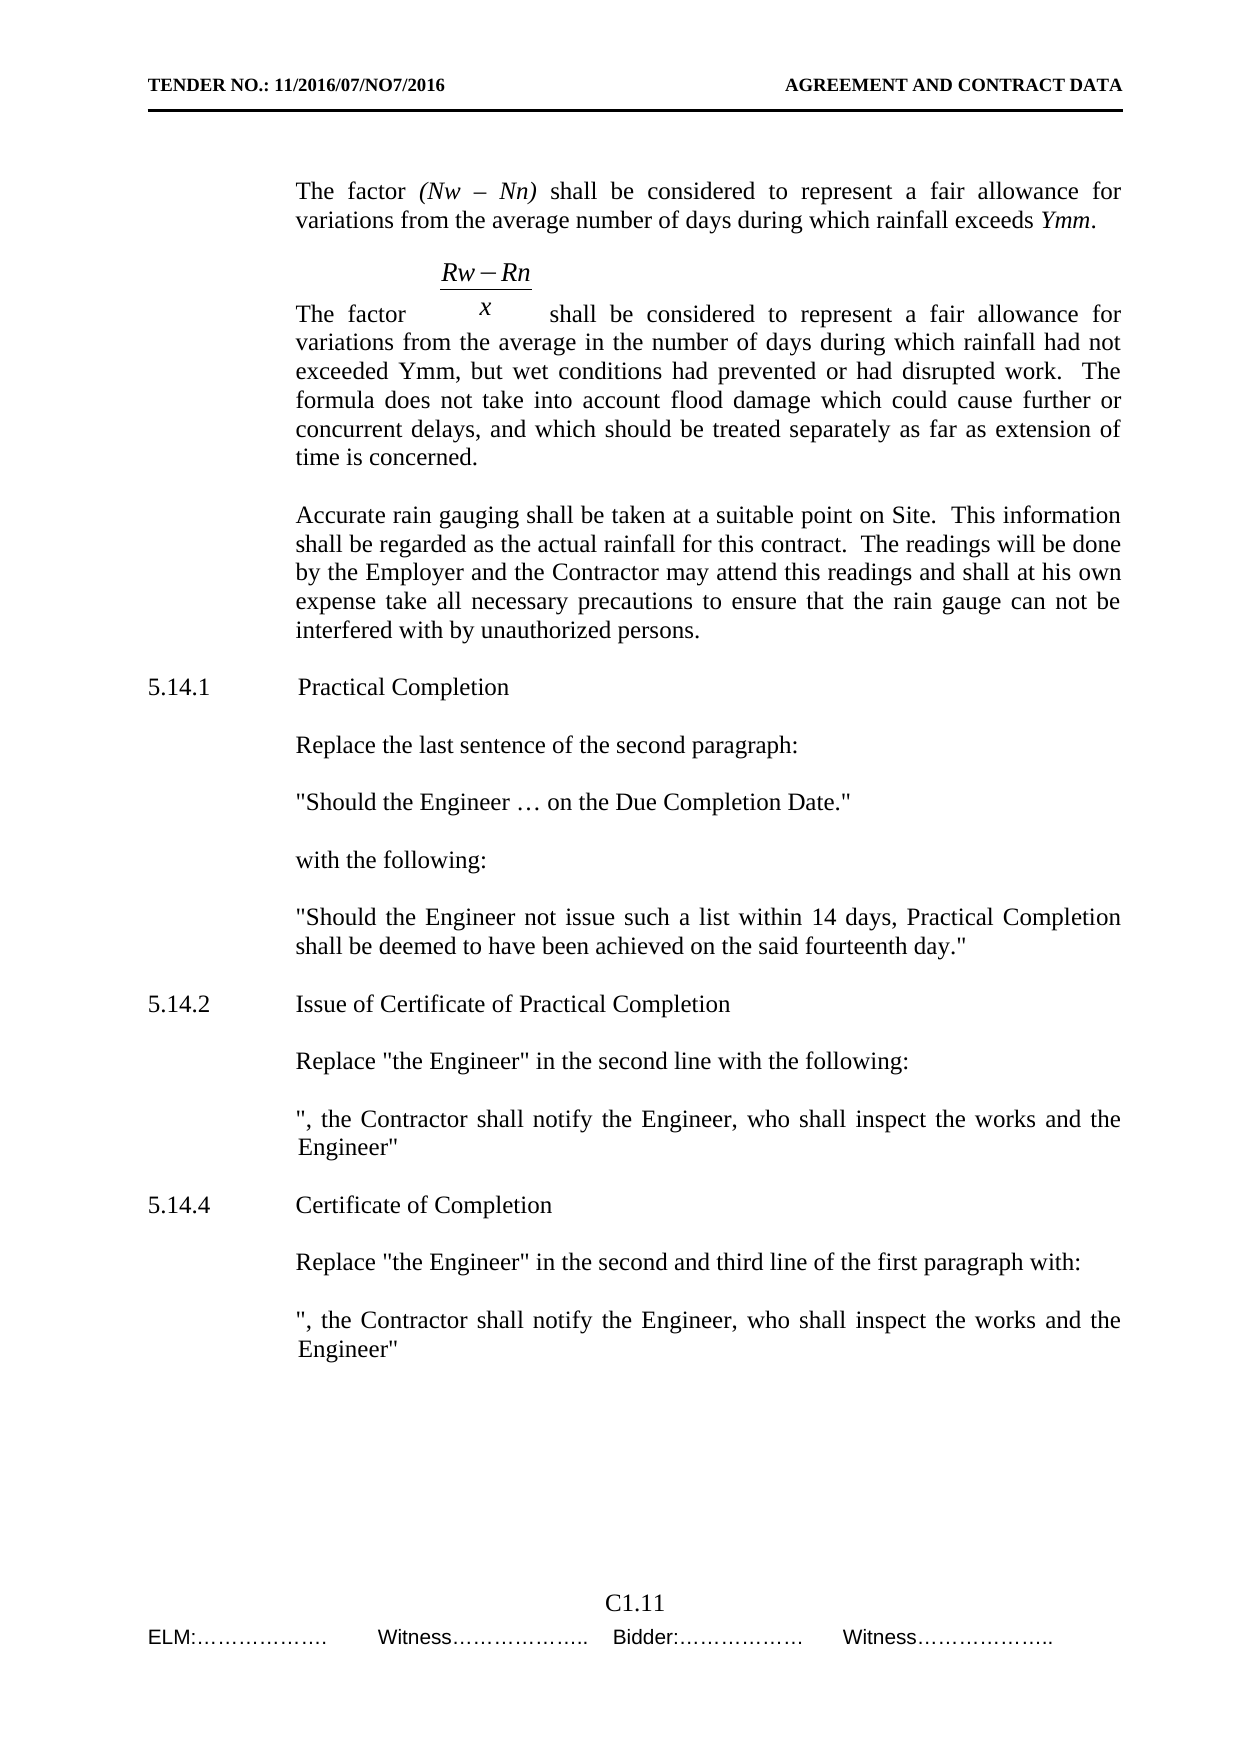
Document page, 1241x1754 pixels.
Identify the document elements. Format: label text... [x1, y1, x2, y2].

text 5.14.1 Practical Completion [148, 672, 1122, 701]
text 5.14.4 Certificate of Completion [148, 1190, 1122, 1219]
text 5.14.2 Issue of Certificate of Practical Completion [148, 989, 1122, 1017]
text ", the Contractor shall notify the Engineer, who shall inspect the works and the Engineer" [148, 1104, 1122, 1161]
text Replace "the Engineer" in the second line with the following: [148, 1046, 1122, 1075]
text Accurate rain gauging shall be taken at a suitable point on Site. This information shall be regarded as the actual rainfall for this contract. The readings will be done by the Employer and the Contractor may attend this readings and shall at his own expense take all necessary precautions to ensure that the rain gauge can not be interfered with by unauthorized persons. [295, 500, 1122, 644]
text Replace the last sentence of the second paragraph: [295, 730, 1122, 759]
text The factor shall be considered to represent a fair allowance for variations from the average in the number of days during which rainfall had not exceeded Ymm, but wet conditions had prevented or had disrupted work. The formula does not take into account flood damage which could cause further or concurrent delays, and which should be treated separately as far as extension of time is concerned. [295, 258, 1122, 471]
text The factor (Nw – Nn) shall be considered to represent a fair allowance for variations from the average number of days during which rainfall exceeds Ymm. [295, 176, 1122, 234]
text with the following: [295, 845, 1122, 874]
text ", the Contractor shall notify the Engineer, who shall inspect the works and the Engineer" [148, 1305, 1122, 1362]
text "Should the Engineer … on the Due Completion Date." [295, 787, 1122, 816]
text Replace "the Engineer" in the second and third line of the first paragraph with: [148, 1247, 1122, 1276]
text "Should the Engineer not issue such a list within 14 days, Practical Completion shall be deemed to have been achieved on the said fourteenth day." [295, 902, 1122, 960]
